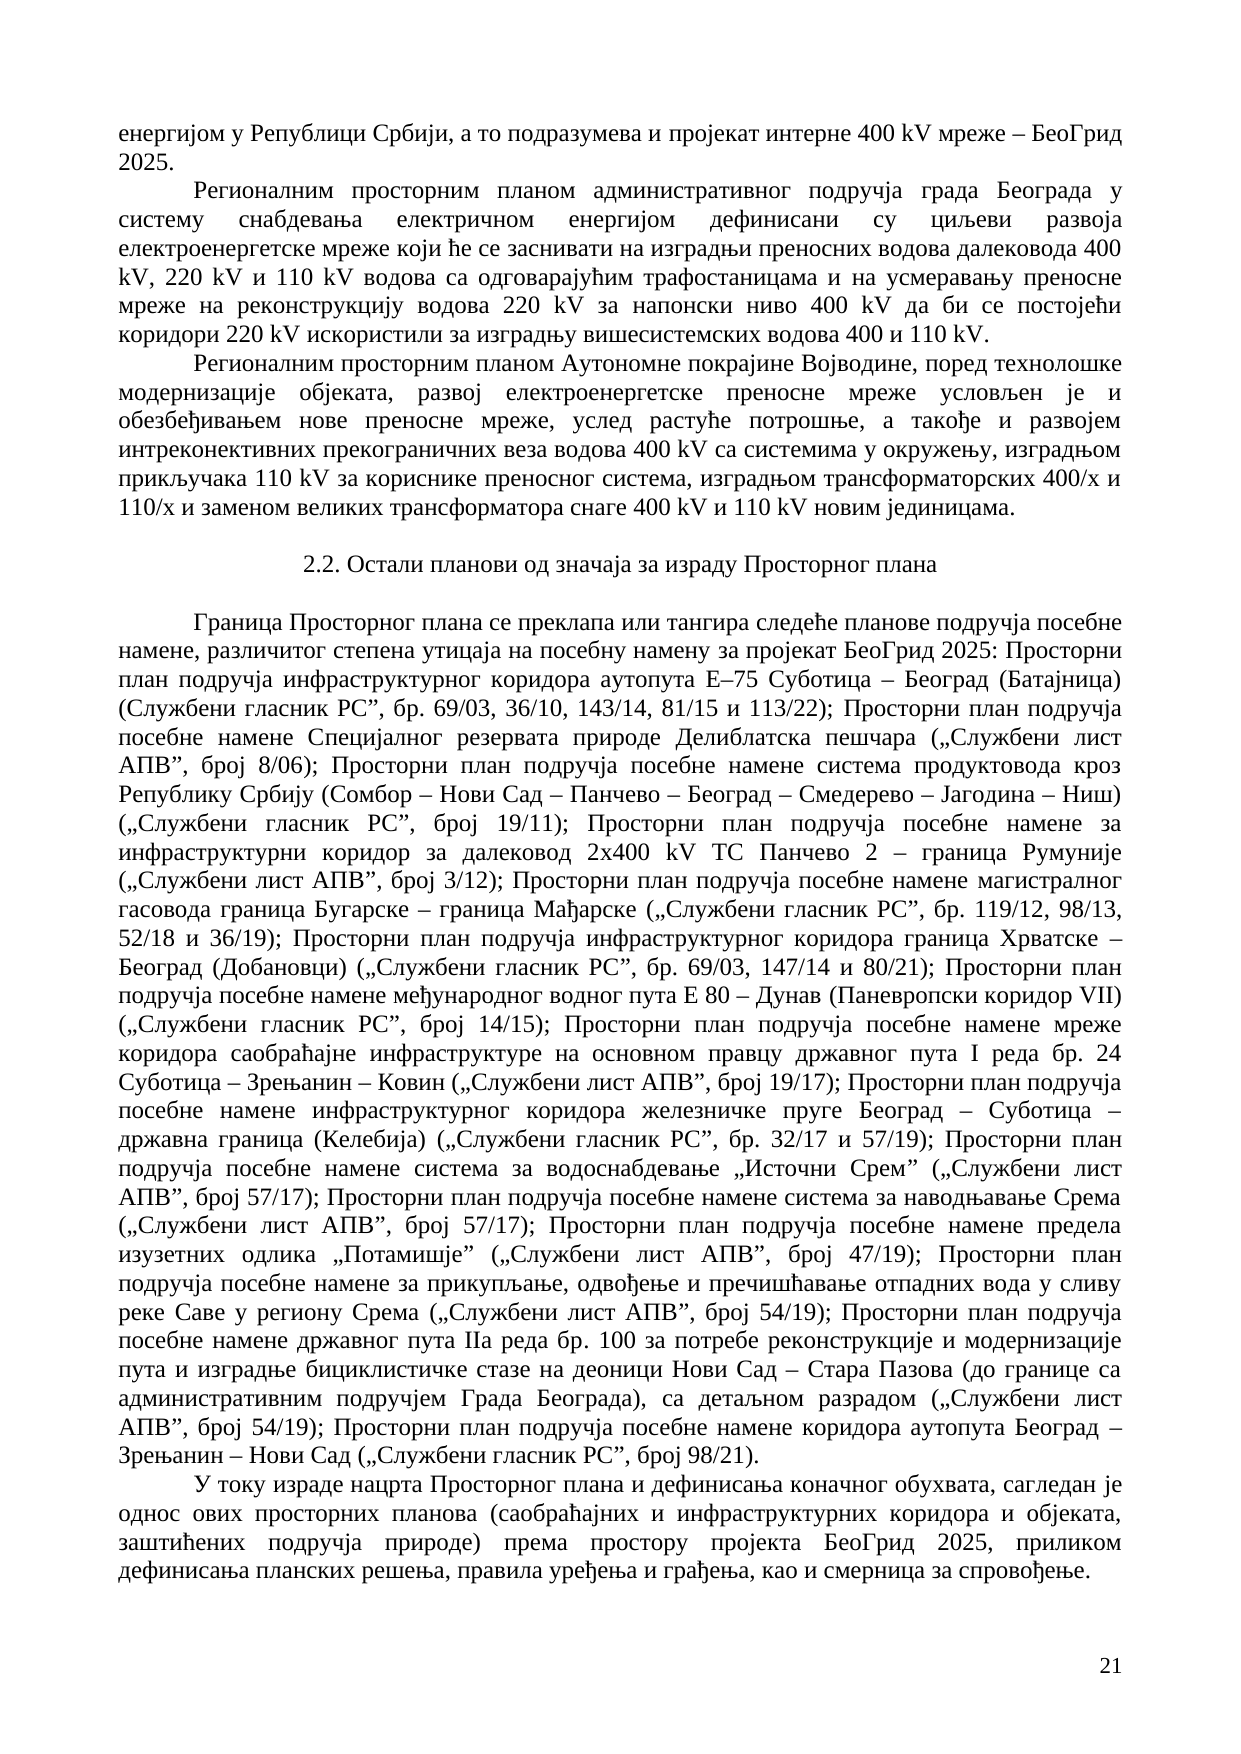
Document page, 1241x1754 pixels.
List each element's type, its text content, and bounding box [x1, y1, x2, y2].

text У току израде нацрта Просторног плана и дефинисања коначног обухвата, сагледан је однос ових просторних планова (саобраћајних и инфраструктурних коридора и објеката, заштићених подручја природе) према простору пројекта БеоГрид 2025, приликом дефинисања планских решења, правила уређења и грађења, као и смерница за спровођење. [118, 1469, 1122, 1584]
text Регионалним просторним планом Аутономне покрајине Војводине, поред технолошке модернизације објеката, развој електроенергетске преносне мреже условљен је и обезбеђивањем нове преносне мреже, услед растуће потрошње, а такође и развојем интреконективних прекограничних веза водова 400 kV са системима у окружењу, изградњом прикључака 110 kV за кориснике преносног система, изградњом трансформаторских 400/х и 110/х и заменом великих трансформатора снаге 400 kV и 110 kV новим јединицама. [118, 348, 1122, 521]
text Регионалним просторним планом административног подручја града Београда у систему снабдевања електричном енергијом дефинисани су циљеви развоја електроенергетске мреже који ће се заснивати на изградњи преносних водова далековода 400 kV, 220 kV и 110 kV водова са одговарајућим трафостаницама и на усмеравању преносне мреже на реконструкцију водова 220 kV за напонски ниво 400 kV да би се постојећи коридори 220 kV искористили за изградњу вишесистемских водова 400 и 110 kV. [118, 176, 1122, 348]
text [118, 118, 1122, 176]
list 2.2. Остали планови од значаја за израду Просторног плана [118, 549, 1122, 578]
text Граница Просторног плана се преклапа или тангира следеће планове подручја посебне намене, различитог степена утицаја на посебну намену за пројекат БеоГрид 2025: Просторни план подручја инфраструктурног коридора аутопута Е–75 Суботица – Београд (Батајница) (Службени гласник РС”, бр. 69/03, 36/10, 143/14, 81/15 и 113/22); Просторни план подручја посебне намене Специјалног резервата природе Делиблатска пешчара („Службени лист АПВˮ, број 8/06); Просторни план подручја посебне намене система продуктовода кроз Републику Србију (Сомбор – Нови Сад – Панчево – Београд – Смедерево – Јагодина – Ниш) („Службени гласник РС”, број 19/11); Просторни план подручја посебне намене за инфраструктурни коридор за далековод 2х400 kV ТС Панчево 2 – граница Румуније („Службени лист АПВ”, број 3/12); Просторни план подручја посебне намене магистралног гасовода граница Бугарске – граница Мађарске („Службени гласник РС”, бр. 119/12, 98/13, 52/18 и 36/19); Просторни план подручја инфраструктурног коридора граница Хрватске – Београд (Добановци) („Службени гласник РС”, бр. 69/03, 147/14 и 80/21); Просторни план подручја посебне намене међународног водног пута Е 80 – Дунав (Паневропски коридор VII) („Службени гласник РС”, број 14/15); Просторни план подручја посебне намене мреже коридора саобраћајне инфраструктуре на основном правцу државног пута I реда бр. 24 Суботица – Зрењанин – Ковин („Службени лист АПВ”, број 19/17); Просторни план подручја посебне намене инфраструктурног коридора железничке пруге Београд – Суботица – државна граница (Келебија) („Службени гласник РС”, бр. 32/17 и 57/19); Просторни план подручја посебне намене система за водоснабдевање „Источни Срем” („Службени лист АПВ”, број 57/17); Просторни план подручја посебне намене система за наводњавање Срема („Службени лист АПВ”, број 57/17); Просторни план подручја посебне намене предела изузетних одлика „Потамишје” („Службени лист АПВ”, број 47/19); Просторни план подручја посебне намене за прикупљање, одвођење и пречишћавање отпадних вода у сливу реке Саве у региону Срема („Службени лист АПВ”, број 54/19); Просторни план подручја посебне намене државног пута IIа реда бр. 100 за потребе реконструкције и модернизације пута и изградње бициклистичке стазе на деоници Нови Сад – Стара Пазова (до границе са административним подручјем Града Београда), са детаљном разрадом („Службени лист АПВ”, број 54/19); Просторни план подручја посебне намене коридора аутопута Београд – Зрењанин – Нови Сад („Службени гласник РС”, број 98/21). [118, 607, 1122, 1469]
